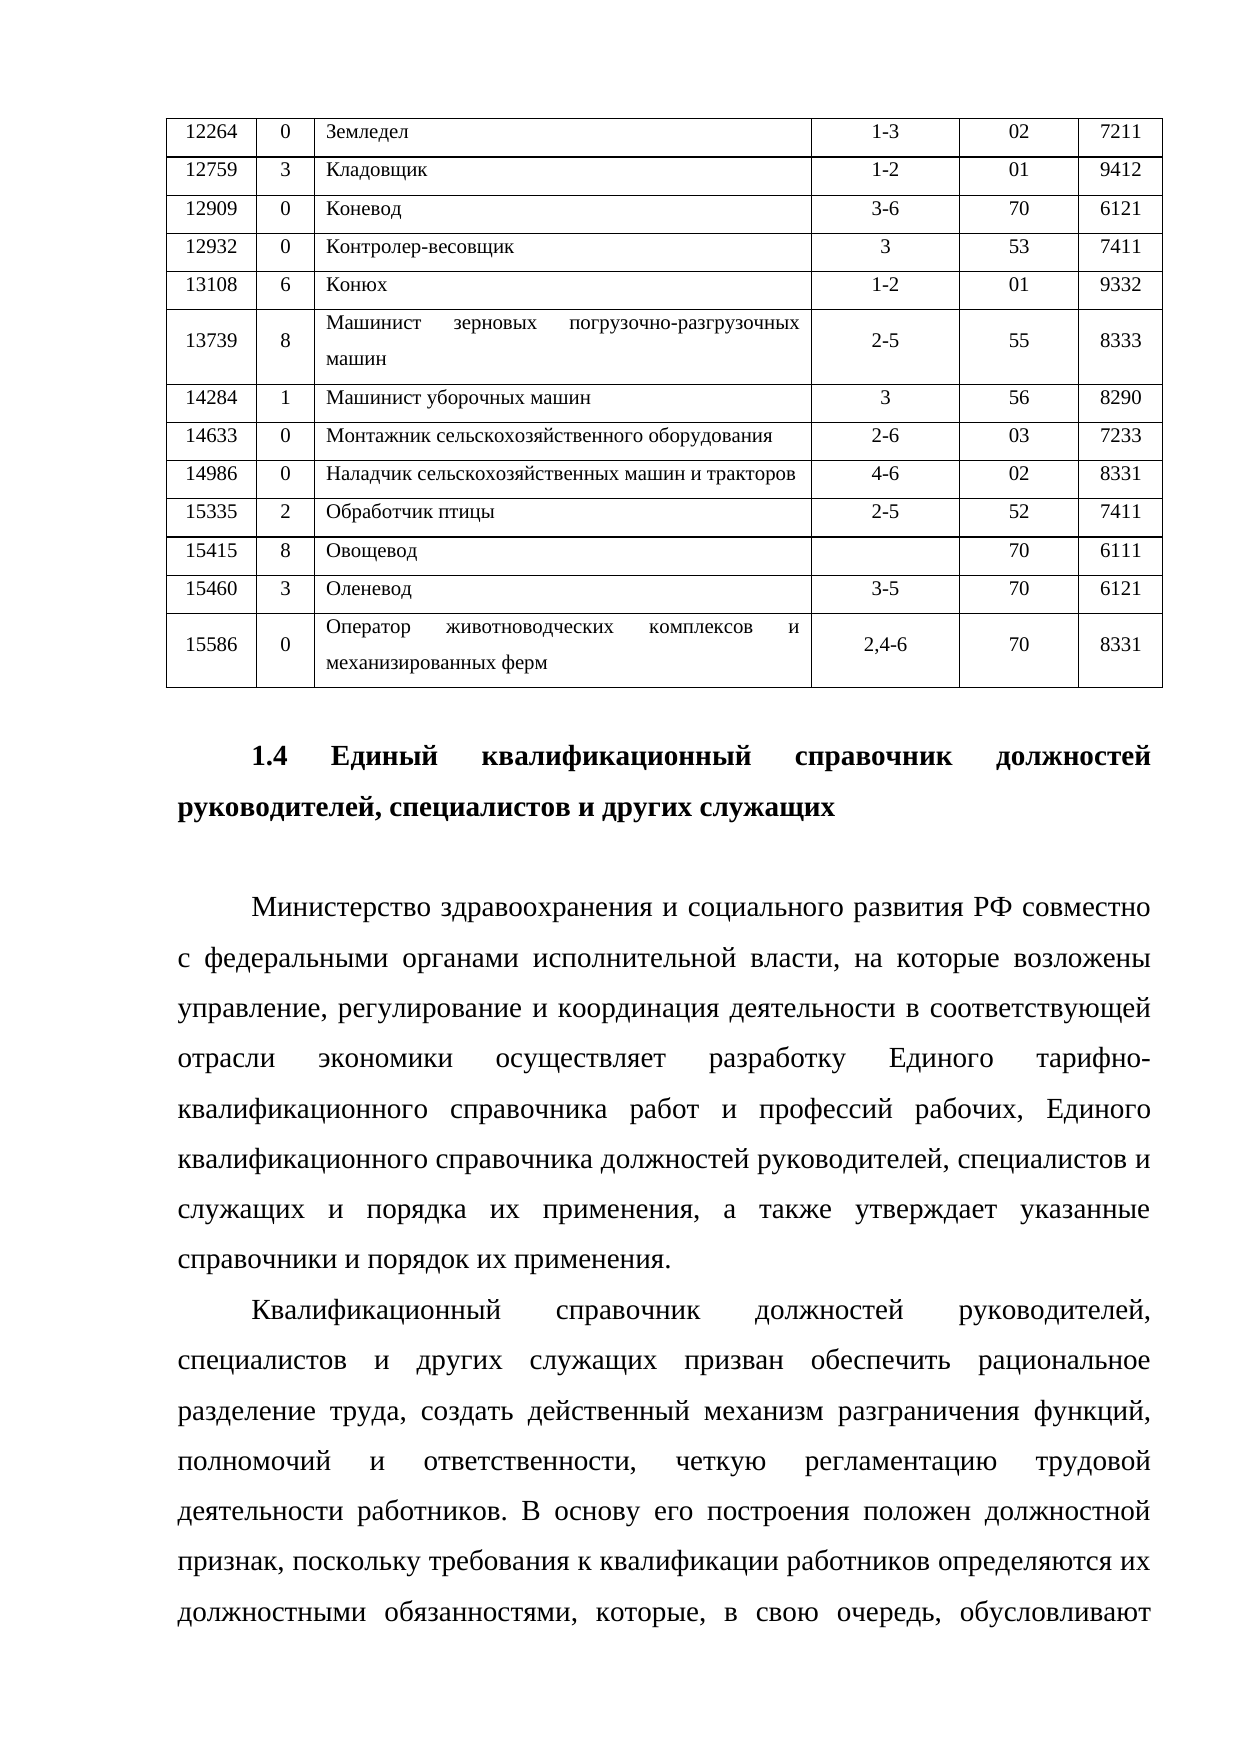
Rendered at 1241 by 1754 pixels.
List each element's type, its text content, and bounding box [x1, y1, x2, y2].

text 1.4 Единый квалификационный справочник должностей руководителей, специалистов и других служащих [177, 738, 1152, 822]
table_cell 8333 [1079, 310, 1162, 383]
table_cell 56 [960, 385, 1078, 422]
table_cell 12909 [167, 196, 256, 233]
table_cell 12932 [167, 234, 256, 271]
table_cell Оператор животноводческих комплексов и механизированных ферм [315, 614, 811, 687]
table_cell 14633 [167, 423, 256, 460]
table_cell 0 [257, 614, 314, 687]
table_cell [812, 538, 959, 575]
table_cell 13108 [167, 272, 256, 309]
table_cell 4-6 [812, 461, 959, 498]
table_cell 6121 [1079, 196, 1162, 233]
table_cell 9332 [1079, 272, 1162, 309]
table_cell 2,4-6 [812, 614, 959, 687]
table_cell 0 [257, 196, 314, 233]
table_cell 7411 [1079, 499, 1162, 536]
table_cell Обработчик птицы [315, 499, 811, 536]
table_cell Машинист зерновых погрузочно-разгрузочных машин [315, 310, 811, 383]
table_cell 14284 [167, 385, 256, 422]
table_cell 15415 [167, 538, 256, 575]
table_cell Машинист уборочных машин [315, 385, 811, 422]
table_cell 3-6 [812, 196, 959, 233]
table_cell 3 [257, 576, 314, 613]
table_cell 3-5 [812, 576, 959, 613]
text Министерство здравоохранения и социального развития РФ совместно с федеральными органами исполнительной власти, на которые возложены управление, регулирование и координация деятельности в соответствующей отрасли экономики осуществляет разработку Единого тарифно-квалификационного справочника работ и профессий рабочих, Единого квалификационного справочника должностей руководителей, специалистов и служащих и порядка их применения, а также утверждает указанные справочники и порядок их применения. [177, 889, 1152, 1275]
table_cell 1-3 [812, 119, 959, 156]
table_cell 0 [257, 234, 314, 271]
table_cell 15460 [167, 576, 256, 613]
table_cell 8 [257, 310, 314, 383]
table_cell 7233 [1079, 423, 1162, 460]
table_cell 2-5 [812, 310, 959, 383]
table_cell 0 [257, 423, 314, 460]
table_cell 8290 [1079, 385, 1162, 422]
table_cell 8 [257, 538, 314, 575]
table_cell Овощевод [315, 538, 811, 575]
table_cell 2-6 [812, 423, 959, 460]
table_cell Кладовщик [315, 158, 811, 194]
table_cell 9412 [1079, 158, 1162, 194]
table_cell 70 [960, 196, 1078, 233]
table_cell 2-5 [812, 499, 959, 536]
table_cell 2 [257, 499, 314, 536]
table_cell Конюх [315, 272, 811, 309]
table_cell 70 [960, 614, 1078, 687]
table_cell 7211 [1079, 119, 1162, 156]
table_cell 14986 [167, 461, 256, 498]
table_cell 70 [960, 576, 1078, 613]
table_cell 01 [960, 158, 1078, 194]
table_cell 55 [960, 310, 1078, 383]
table_cell 3 [812, 234, 959, 271]
table_cell 03 [960, 423, 1078, 460]
table_cell 0 [257, 119, 314, 156]
table_cell Земледел [315, 119, 811, 156]
table_cell Оленевод [315, 576, 811, 613]
table_cell Контролер-весовщик [315, 234, 811, 271]
table_cell 3 [257, 158, 314, 194]
table_cell 3 [812, 385, 959, 422]
table_cell 8331 [1079, 461, 1162, 498]
table_cell 15586 [167, 614, 256, 687]
table_cell 1-2 [812, 158, 959, 194]
table_cell 1-2 [812, 272, 959, 309]
table_cell 6111 [1079, 538, 1162, 575]
table_cell 53 [960, 234, 1078, 271]
table_cell 6121 [1079, 576, 1162, 613]
table_cell 6 [257, 272, 314, 309]
table_cell 7411 [1079, 234, 1162, 271]
table_cell Наладчик сельскохозяйственных машин и тракторов [315, 461, 811, 498]
table_cell 12759 [167, 158, 256, 194]
table_cell 1 [257, 385, 314, 422]
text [177, 1292, 1152, 1627]
table_cell 8331 [1079, 614, 1162, 687]
table_cell Монтажник сельскохозяйственного оборудования [315, 423, 811, 460]
table_cell 15335 [167, 499, 256, 536]
table_cell 02 [960, 461, 1078, 498]
table_cell Коневод [315, 196, 811, 233]
table_cell 13739 [167, 310, 256, 383]
table_cell 0 [257, 461, 314, 498]
table_cell 02 [960, 119, 1078, 156]
table_cell 01 [960, 272, 1078, 309]
table_cell 70 [960, 538, 1078, 575]
table_cell 12264 [167, 119, 256, 156]
table_cell 52 [960, 499, 1078, 536]
